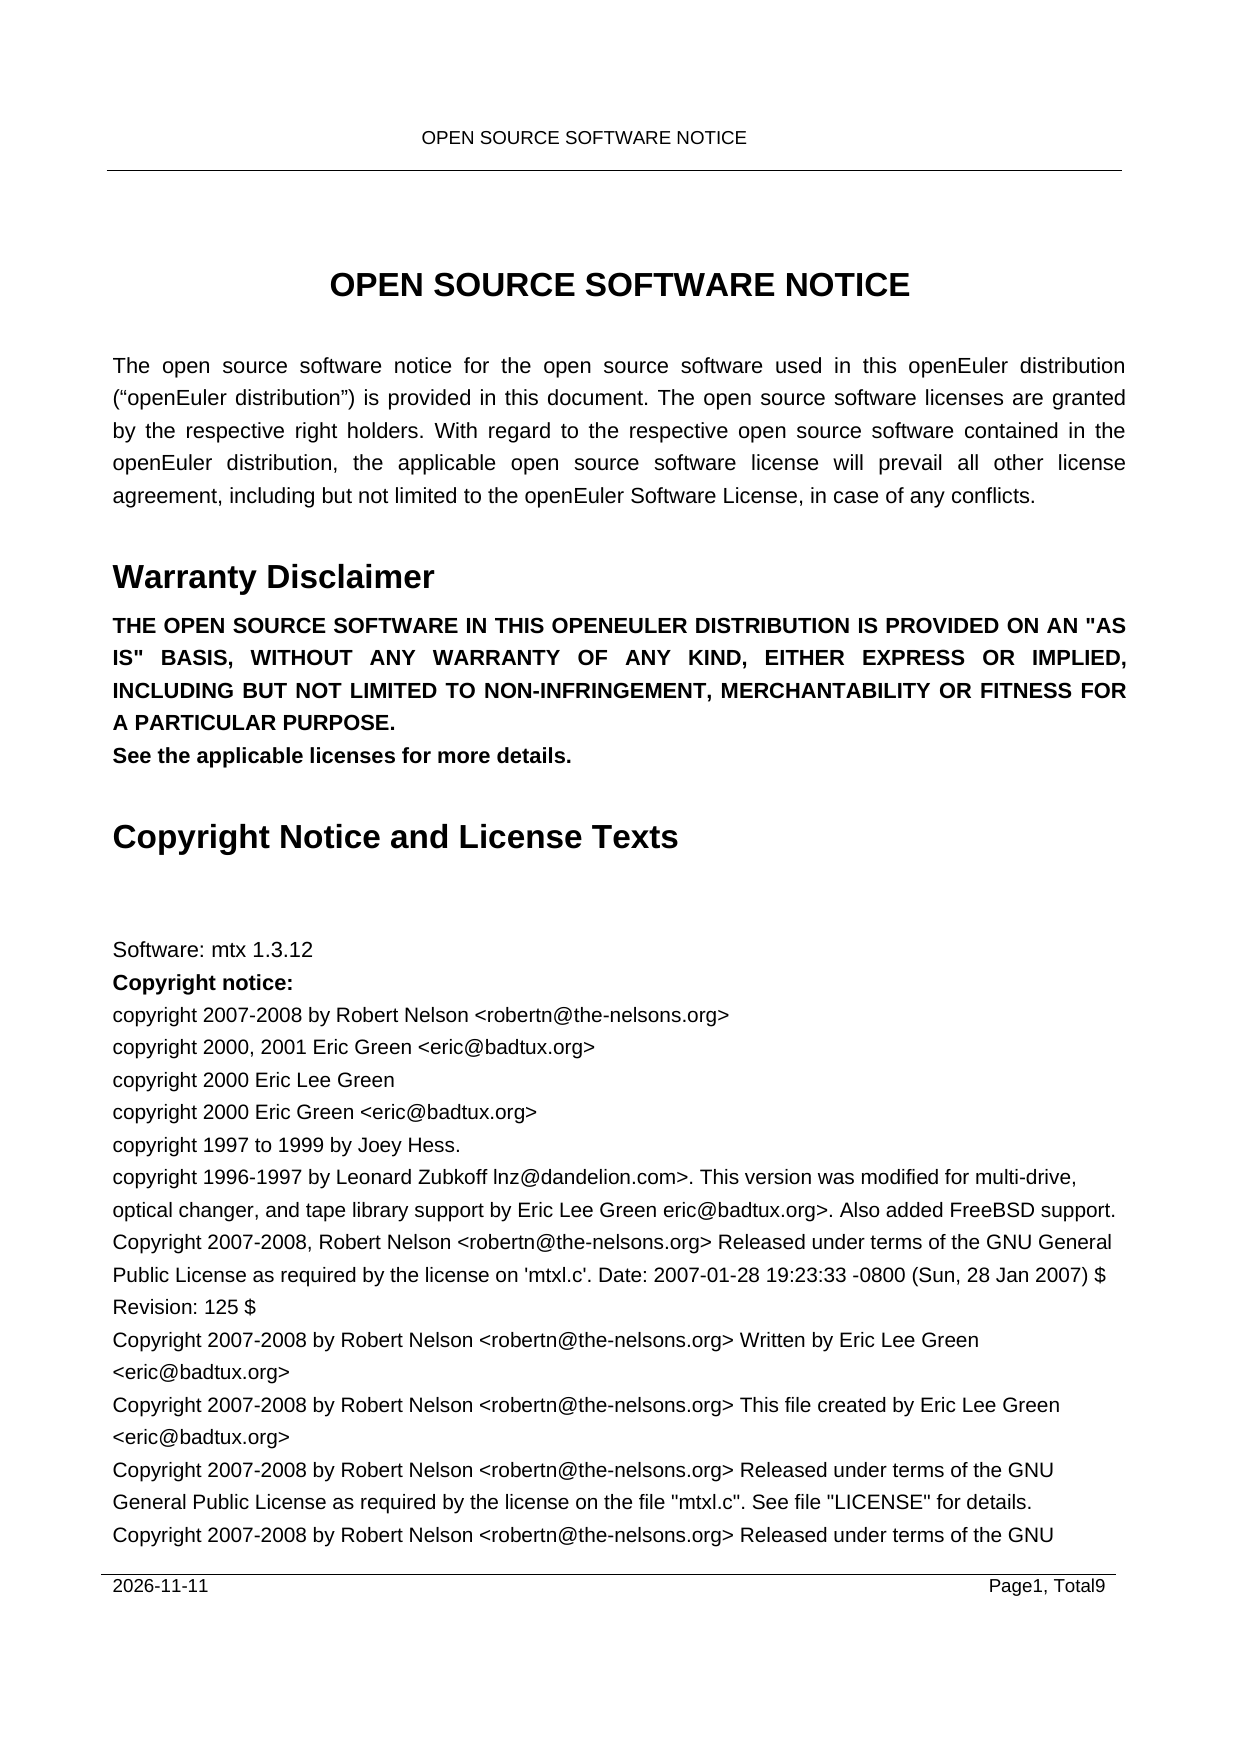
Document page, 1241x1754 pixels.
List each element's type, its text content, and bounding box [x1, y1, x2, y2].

text copyright 2000, 2001 Eric Green <eric@badtux.org> [112, 1031, 1128, 1063]
text THE OPEN SOURCE SOFTWARE IN THIS OPENEULER DISTRIBUTION IS PROVIDED ON AN "AS IS" BASIS, WITHOUT ANY WARRANTY OF ANY KIND, EITHER EXPRESS OR IMPLIED, INCLUDING BUT NOT LIMITED TO NON-INFRINGEMENT, MERCHANTABILITY OR FITNESS FOR A PARTICULAR PURPOSE. See the applicable licenses for more details. [112, 609, 1128, 771]
text copyright 1997 to 1999 by Joey Hess. [112, 1128, 1128, 1161]
text Copyright 2007-2008 by Robert Nelson <robertn@the-nelsons.org> Written by Eric Lee Green <eric@badtux.org> [112, 1323, 1128, 1388]
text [112, 1518, 1128, 1551]
text Copyright 2007-2008 by Robert Nelson <robertn@the-nelsons.org> Released under terms of the GNU General Public License as required by the license on the file "mtxl.c". See file "LICENSE" for details. [112, 1453, 1128, 1518]
text Software: mtx 1.3.12 [112, 933, 1128, 966]
text OPEN SOURCE SOFTWARE NOTICE [112, 251, 1128, 316]
text The open source software notice for the open source software used in this openEuler distribution (“openEuler distribution”) is provided in this document. The open source software licenses are granted by the respective right holders. With regard to the respective open source software contained in the openEuler distribution, the applicable open source software license will prevail all other license agreement, including but not limited to the openEuler Software License, in case of any conflicts. [112, 349, 1128, 511]
text Copyright 2007-2008, Robert Nelson <robertn@the-nelsons.org> Released under terms of the GNU General Public License as required by the license on 'mtxl.c'. Date: 2007-01-28 19:23:33 -0800 (Sun, 28 Jan 2007) $ Revision: 125 $ [112, 1226, 1128, 1323]
text copyright 2000 Eric Green <eric@badtux.org> [112, 1096, 1128, 1128]
text copyright 1996-1997 by Leonard Zubkoff lnz@dandelion.com>. This version was modified for multi-drive, optical changer, and tape library support by Eric Lee Green eric@badtux.org>. Also added FreeBSD support. [112, 1161, 1128, 1226]
text Copyright Notice and License Texts [112, 804, 1128, 869]
text Copyright 2007-2008 by Robert Nelson <robertn@the-nelsons.org> This file created by Eric Lee Green <eric@badtux.org> [112, 1388, 1128, 1453]
text Warranty Disclaimer [112, 544, 1128, 609]
text copyright 2007-2008 by Robert Nelson <robertn@the-nelsons.org> [112, 998, 1128, 1031]
text Copyright notice: [112, 966, 1128, 998]
text copyright 2000 Eric Lee Green [112, 1063, 1128, 1096]
